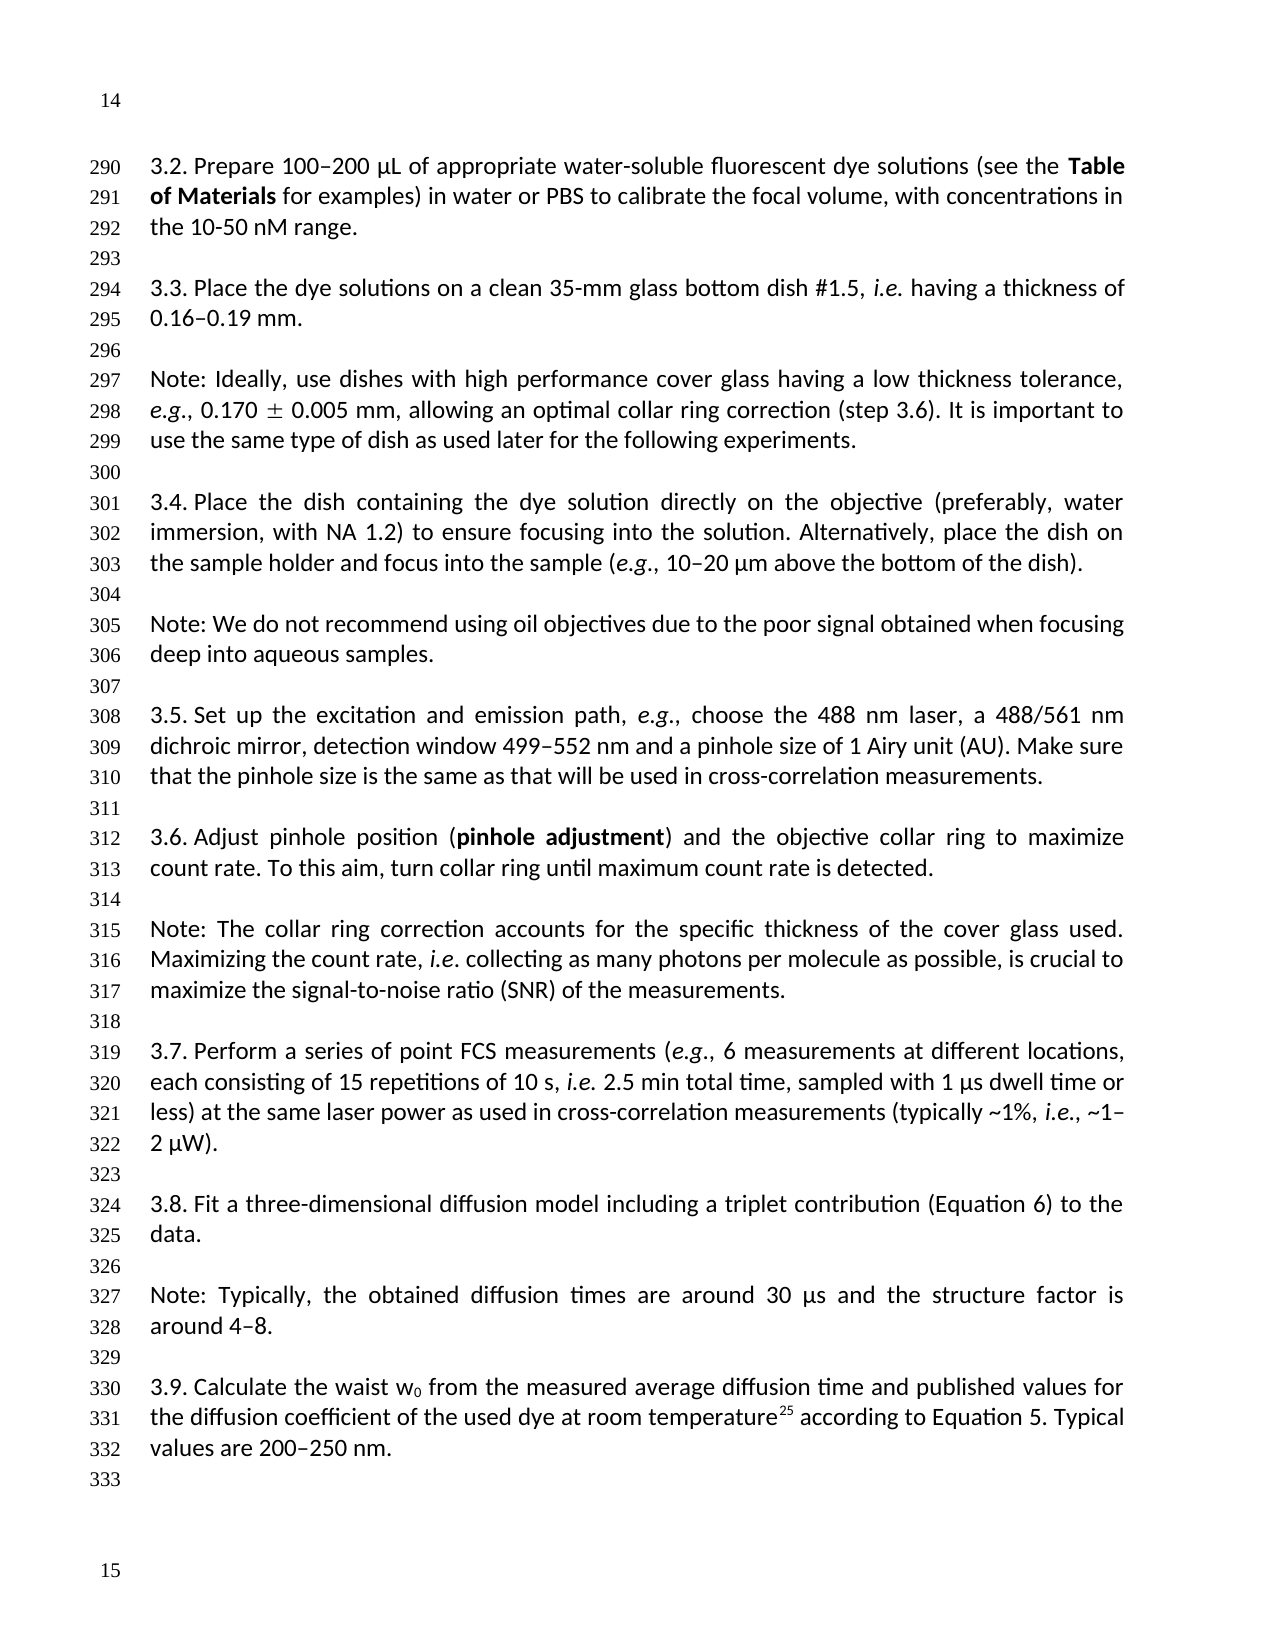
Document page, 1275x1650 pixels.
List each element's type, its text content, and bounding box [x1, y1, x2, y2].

list Note: The collar ring correction accounts for the specific thickness of the cover glass used. Maximizing the count rate, i.e. collecting as many photons per molecule as possible, is crucial to maximize the signal-to-noise ratio (SNR) of the measurements. [150, 913, 1125, 1004]
list Note: Ideally, use dishes with high performance cover glass having a low thickness tolerance, e.g., 0.170 0.005 mm, allowing an optimal collar ring correction (step 3.6). It is important to use the same type of dish as used later for the following experiments. [150, 364, 1125, 455]
list Calculate the waist w0 from the measured average diffusion time and published values for the diffusion coefficient of the used dye at room temperature25 according to Equation 5. Typical values are 200‒250 nm. [150, 1371, 1125, 1462]
list Note: Typically, the obtained diffusion times are around 30 µs and the structure factor is around 4‒8. [150, 1279, 1125, 1340]
list Place the dish containing the dye solution directly on the objective (preferably, water immersion, with NA 1.2) to ensure focusing into the solution. Alternatively, place the dish on the sample holder and focus into the sample (e.g., 10‒20 µm above the bottom of the dish). [150, 486, 1125, 577]
list Adjust pinhole position (pinhole adjustment) and the objective collar ring to maximize count rate. To this aim, turn collar ring until maximum count rate is detected. [150, 821, 1125, 882]
list Set up the excitation and emission path, e.g., choose the 488 nm laser, a 488/561 nm dichroic mirror, detection window 499‒552 nm and a pinhole size of 1 Airy unit (AU). Make sure that the pinhole size is the same as that will be used in cross-correlation measurements. [150, 699, 1125, 791]
list Prepare 100‒200 µL of appropriate water-soluble fluorescent dye solutions (see the Table of Materials for examples) in water or PBS to calibrate the focal volume, with concentrations in the 10-50 nM range. [150, 150, 1125, 242]
list Place the dye solutions on a clean 35-mm glass bottom dish #1.5, i.e. having a thickness of 0.16‒0.19 mm. [150, 272, 1125, 333]
list Perform a series of point FCS measurements (e.g., 6 measurements at different locations, each consisting of 15 repetitions of 10 s, i.e. 2.5 min total time, sampled with 1 µs dwell time or less) at the same laser power as used in cross-correlation measurements (typically ~1%, i.e., ~1‒2 µW). [150, 1035, 1125, 1157]
list Note: We do not recommend using oil objectives due to the poor signal obtained when focusing deep into aqueous samples. [150, 608, 1125, 669]
list Fit a three-dimensional diffusion model including a triplet contribution (Equation 6) to the data. [150, 1188, 1125, 1249]
